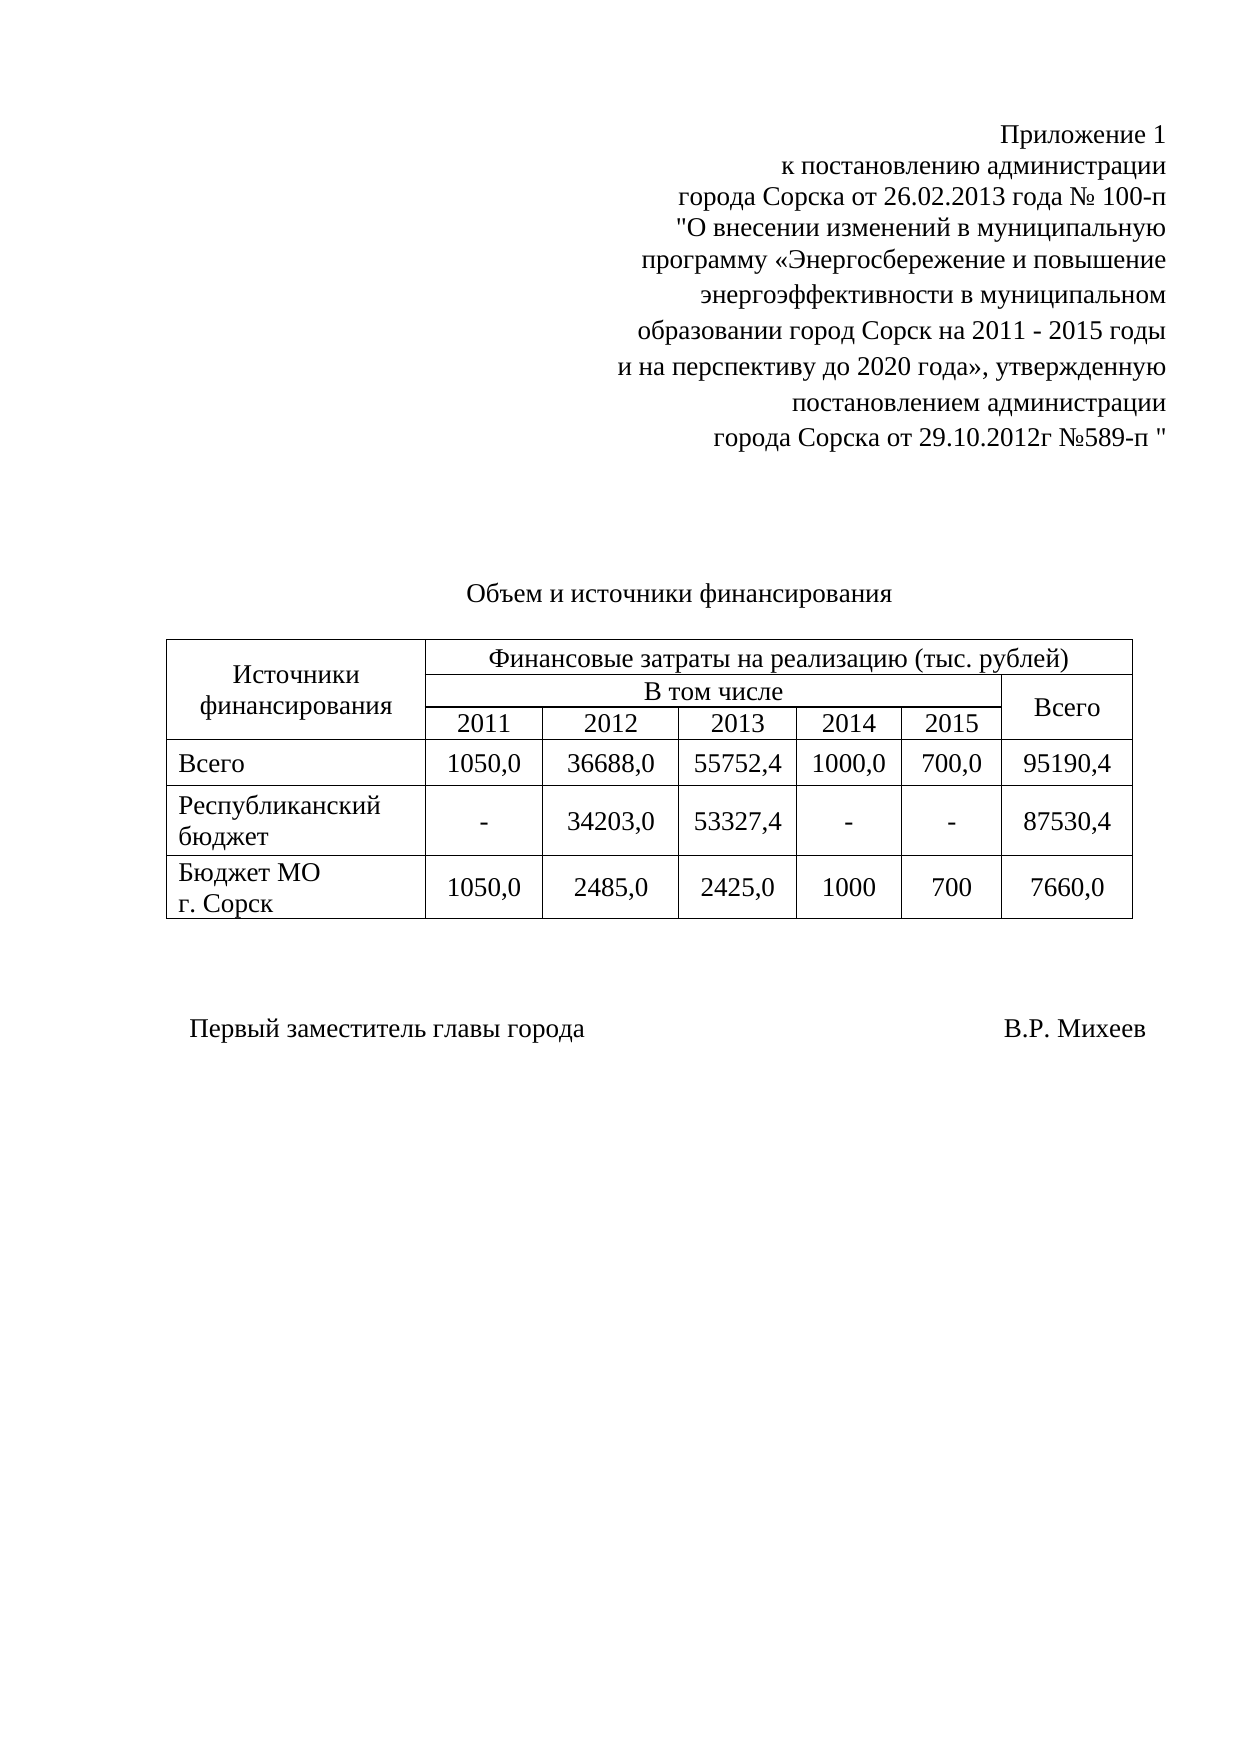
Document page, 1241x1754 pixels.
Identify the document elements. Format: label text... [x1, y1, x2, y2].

table_cell - [902, 786, 1001, 855]
table_cell Бюджет МО г. Сорск [167, 856, 425, 918]
text и на перспективу до 2020 года», утвержденную [133, 350, 1166, 381]
table_header Финансовые затраты на реализацию (тыс. рублей) [426, 640, 1132, 674]
table_cell 2011 [426, 708, 542, 738]
table_cell Республиканский бюджет [167, 786, 425, 855]
table_cell 1000 [797, 856, 901, 918]
text города Сорска от 26.02.2013 года № 100-п [133, 180, 1166, 212]
table_cell 1000,0 [797, 740, 901, 785]
table_cell - [426, 786, 542, 855]
table_cell 2014 [797, 708, 901, 738]
table_cell 53327,4 [679, 786, 796, 855]
text энергоэффективности в муниципальном [133, 278, 1166, 309]
table_cell 2425,0 [679, 856, 796, 918]
text программу «Энергосбережение и повышение [133, 243, 1166, 274]
table_cell 1050,0 [426, 856, 542, 918]
table_header Источники финансирования [167, 640, 425, 738]
text к постановлению администрации [133, 149, 1166, 180]
table_cell 7660,0 [1002, 856, 1132, 918]
table_cell 34203,0 [543, 786, 678, 855]
text Объем и источники финансирования [133, 577, 1166, 608]
table_cell 2015 [902, 708, 1001, 738]
table_cell 2012 [543, 708, 678, 738]
table_cell В том числе [426, 675, 1001, 706]
table_cell 95190,4 [1002, 740, 1132, 785]
table_cell 1050,0 [426, 740, 542, 785]
table_cell Всего [167, 740, 425, 785]
table_cell 36688,0 [543, 740, 678, 785]
table_cell 55752,4 [679, 740, 796, 785]
table_cell - [797, 786, 901, 855]
text образовании город Сорск на 2011 - 2015 годы [133, 314, 1166, 345]
text Приложение 1 [133, 118, 1166, 149]
table_cell Всего [1002, 675, 1132, 738]
text Первый заместитель главы города В.Р. Михеев [133, 1012, 1166, 1044]
text постановлением администрации [133, 386, 1166, 417]
table_cell 700,0 [902, 740, 1001, 785]
table_cell 2013 [679, 708, 796, 738]
table_cell 87530,4 [1002, 786, 1132, 855]
table_cell 2485,0 [543, 856, 678, 918]
table_cell 700 [902, 856, 1001, 918]
text "О внесении изменений в муниципальную [133, 212, 1166, 243]
text города Сорска от 29.10.2012г №589-п " [133, 421, 1166, 452]
